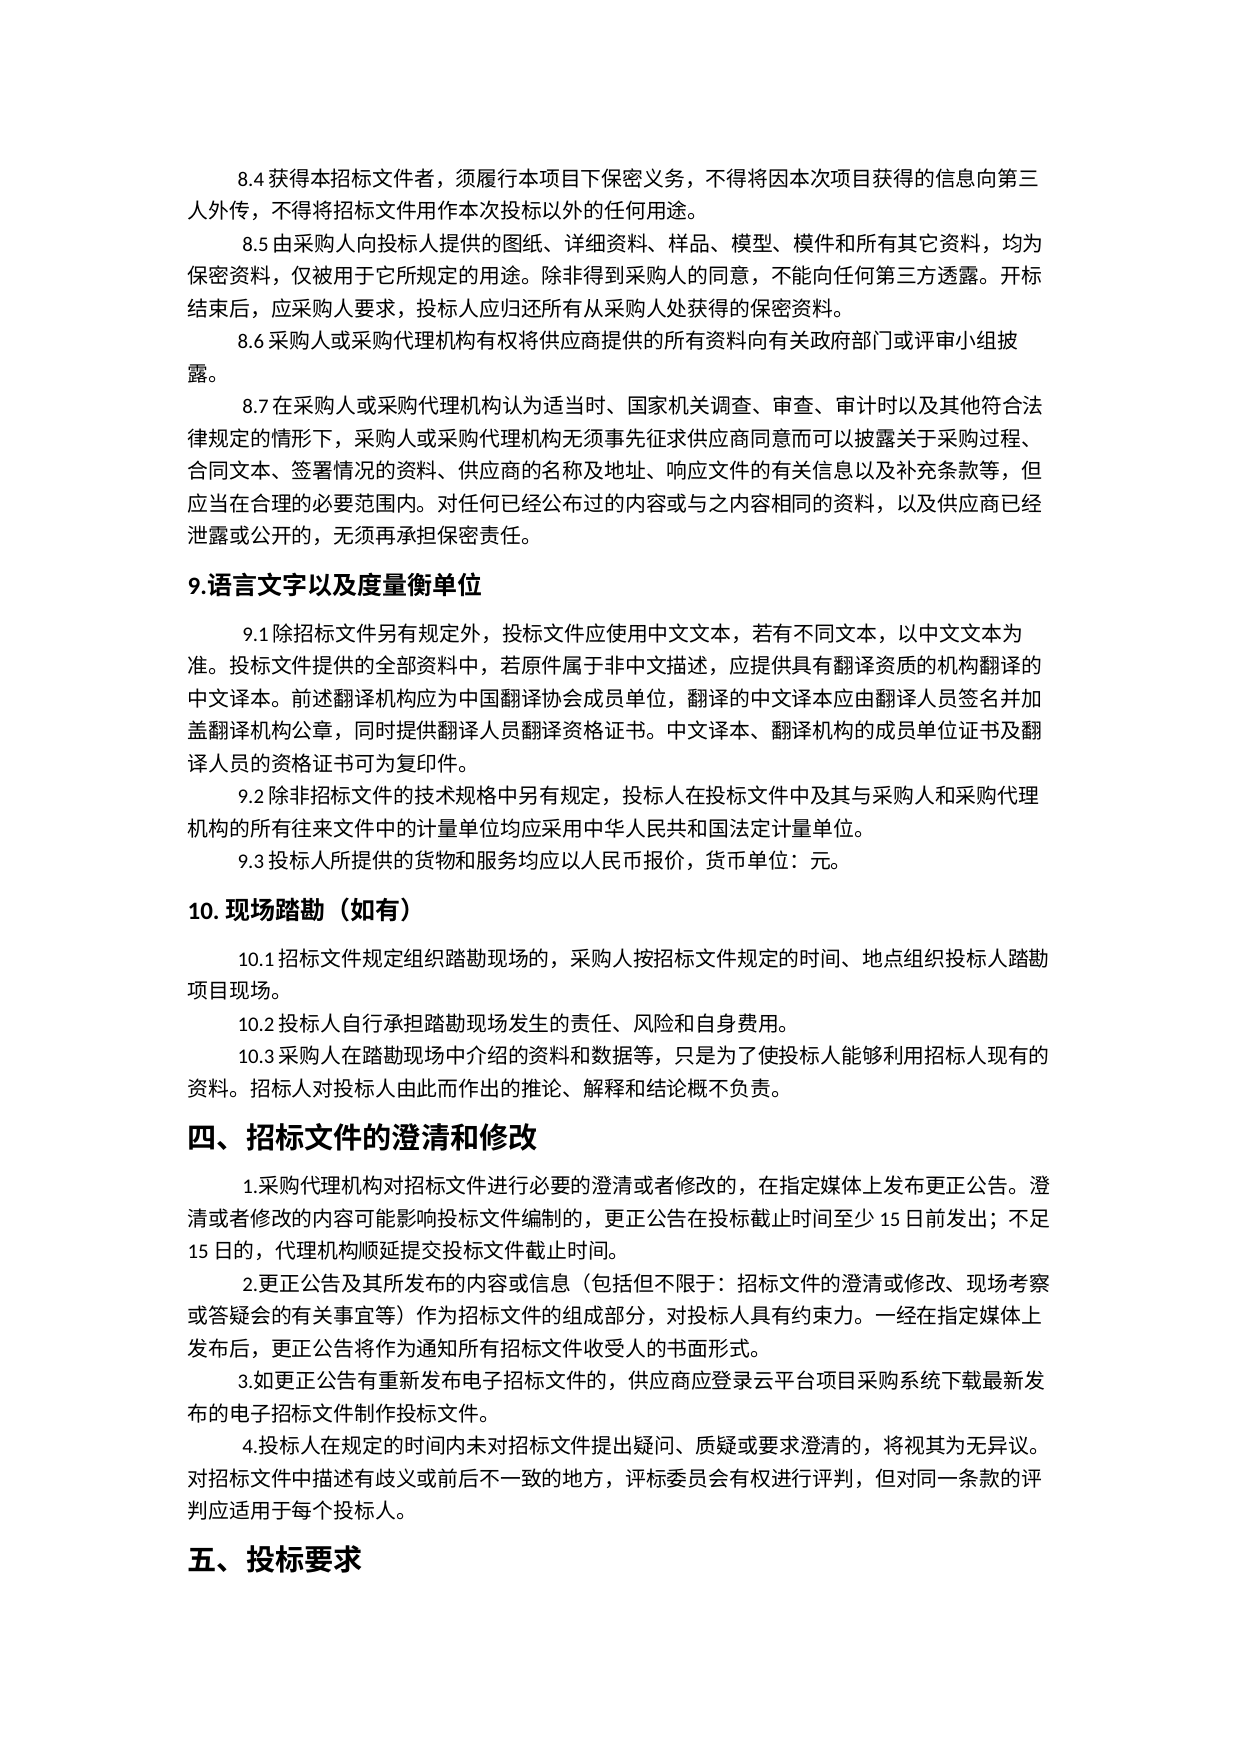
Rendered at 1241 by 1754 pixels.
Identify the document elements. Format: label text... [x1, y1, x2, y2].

text 10.3采购人在踏勘现场中介绍的资料和数据等，只是为了使投标人能够利用招标人现有的资料。招标人对投标人由此而作出的推论、解释和结论概不负责。 [187, 1039, 1053, 1104]
text 9.1除招标文件另有规定外，投标文件应使用中文文本，若有不同文本，以中文文本为准。投标文件提供的全部资料中，若原件属于非中文描述，应提供具有翻译资质的机构翻译的中文译本。前述翻译机构应为中国翻译协会成员单位，翻译的中文译本应由翻译人员签名并加盖翻译机构公章，同时提供翻译人员翻译资格证书。中文译本、翻译机构的成员单位证书及翻译人员的资格证书可为复印件。 [187, 617, 1053, 779]
text 五、投标要求 [187, 1527, 1053, 1592]
text 8.4获得本招标文件者，须履行本项目下保密义务，不得将因本次项目获得的信息向第三人外传，不得将招标文件用作本次投标以外的任何用途。 [187, 162, 1053, 227]
text 10.2投标人自行承担踏勘现场发生的责任、风险和自身费用。 [187, 1007, 1053, 1039]
text 8.6采购人或采购代理机构有权将供应商提供的所有资料向有关政府部门或评审小组披露。 [187, 324, 1053, 389]
text 四、招标文件的澄清和修改 [187, 1104, 1053, 1169]
text 2.更正公告及其所发布的内容或信息（包括但不限于：招标文件的澄清或修改、现场考察或答疑会的有关事宜等）作为招标文件的组成部分，对投标人具有约束力。一经在指定媒体上发布后，更正公告将作为通知所有招标文件收受人的书面形式。 [187, 1267, 1053, 1364]
text 1.采购代理机构对招标文件进行必要的澄清或者修改的，在指定媒体上发布更正公告。澄清或者修改的内容可能影响投标文件编制的，更正公告在投标截止时间至少15日前发出；不足15日的，代理机构顺延提交投标文件截止时间。 [187, 1169, 1053, 1267]
text 10.1招标文件规定组织踏勘现场的，采购人按招标文件规定的时间、地点组织投标人踏勘项目现场。 [187, 942, 1053, 1007]
text 9.语言文字以及度量衡单位 [187, 552, 1053, 617]
text 8.7在采购人或采购代理机构认为适当时、国家机关调查、审查、审计时以及其他符合法律规定的情形下，采购人或采购代理机构无须事先征求供应商同意而可以披露关于采购过程、合同文本、签署情况的资料、供应商的名称及地址、响应文件的有关信息以及补充条款等，但应当在合理的必要范围内。对任何已经公布过的内容或与之内容相同的资料，以及供应商已经泄露或公开的，无须再承担保密责任。 [187, 389, 1053, 552]
text 8.5由采购人向投标人提供的图纸、详细资料、样品、模型、模件和所有其它资料，均为保密资料，仅被用于它所规定的用途。除非得到采购人的同意，不能向任何第三方透露。开标结束后，应采购人要求，投标人应归还所有从采购人处获得的保密资料。 [187, 227, 1053, 324]
text 3.如更正公告有重新发布电子招标文件的，供应商应登录云平台项目采购系统下载最新发布的电子招标文件制作投标文件。 [187, 1364, 1053, 1429]
text 4.投标人在规定的时间内未对招标文件提出疑问、质疑或要求澄清的，将视其为无异议。对招标文件中描述有歧义或前后不一致的地方，评标委员会有权进行评判，但对同一条款的评判应适用于每个投标人。 [187, 1429, 1053, 1527]
text 10. 现场踏勘（如有） [187, 877, 1053, 942]
text 9.3投标人所提供的货物和服务均应以人民币报价，货币单位：元。 [187, 844, 1053, 877]
text 9.2除非招标文件的技术规格中另有规定，投标人在投标文件中及其与采购人和采购代理机构的所有往来文件中的计量单位均应采用中华人民共和国法定计量单位。 [187, 779, 1053, 844]
